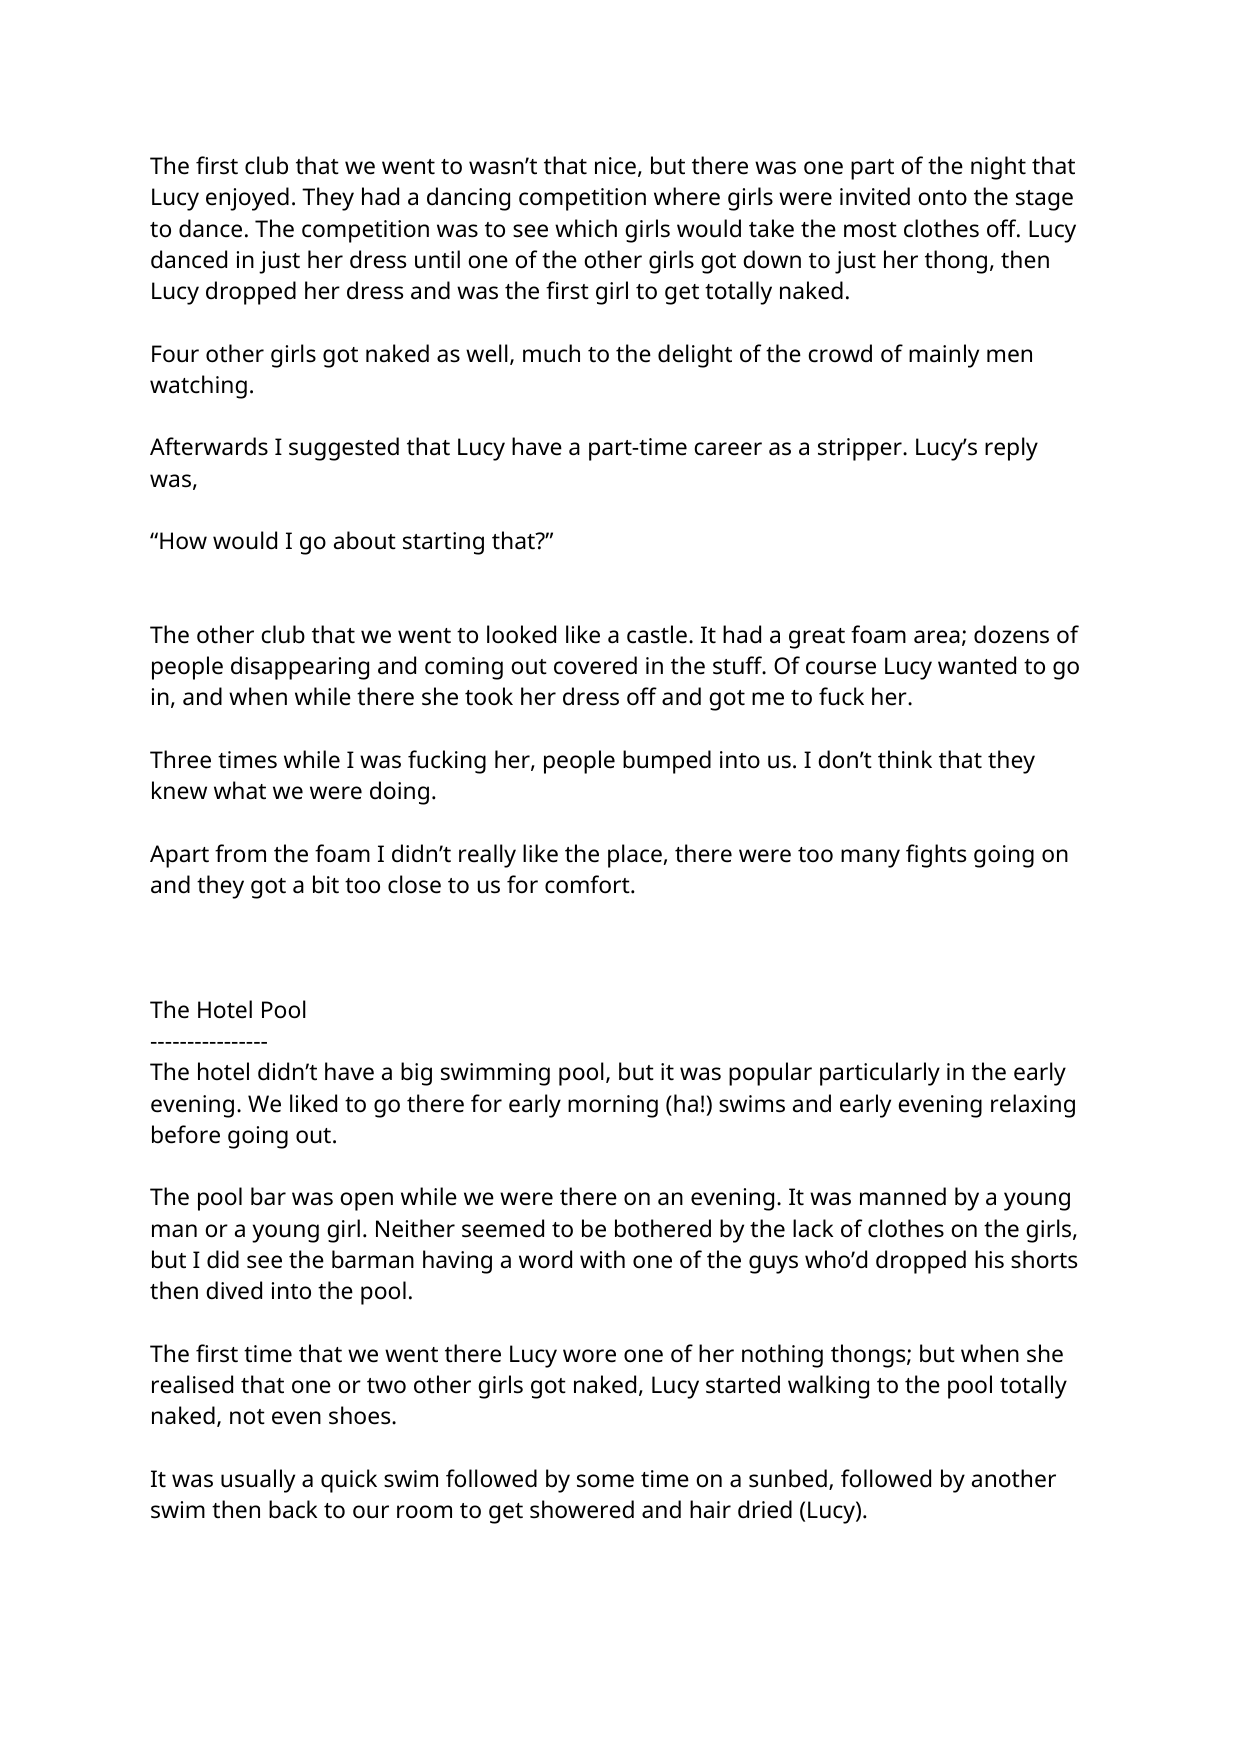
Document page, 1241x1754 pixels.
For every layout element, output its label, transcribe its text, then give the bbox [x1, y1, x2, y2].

text Apart from the foam I didn’t really like the place, there were too many fights going on and they got a bit too close to us for comfort. [150, 837, 1090, 900]
text It was usually a quick swim followed by some time on a sunbed, followed by another swim then back to our room to get showered and hair dried (Lucy). [150, 1462, 1090, 1525]
text The hotel didn’t have a big swimming pool, but it was popular particularly in the early evening. We liked to go there for early morning (ha!) swims and early evening relaxing before going out. [150, 1056, 1090, 1150]
text Afterwards I suggested that Lucy have a part-time career as a stripper. Lucy’s reply was, [150, 431, 1090, 494]
text Four other girls got naked as well, much to the delight of the crowd of mainly men watching. [150, 337, 1090, 400]
text The first time that we went there Lucy wore one of her nothing thongs; but when she realised that one or two other girls got naked, Lucy started walking to the pool totally naked, not even shoes. [150, 1337, 1090, 1431]
text The first club that we went to wasn’t that nice, but there was one part of the night that Lucy enjoyed. They had a dancing competition where girls were invited onto the stage to dance. The competition was to see which girls would take the most clothes off. Lucy danced in just her dress until one of the other girls got down to just her thong, then Lucy dropped her dress and was the first girl to get totally naked. [150, 150, 1090, 306]
text “How would I go about starting that?” [150, 525, 1090, 556]
text Three times while I was fucking her, people bumped into us. I don’t think that they knew what we were doing. [150, 744, 1090, 806]
text The other club that we went to looked like a castle. It had a great foam area; dozens of people disappearing and coming out covered in the stuff. Of course Lucy wanted to go in, and when while there she took her dress off and got me to fuck her. [150, 619, 1090, 712]
text The pool bar was open while we were there on an evening. It was manned by a young man or a young girl. Neither seemed to be bothered by the lack of clothes on the girls, but I did see the barman having a word with one of the guys who’d dropped his shorts then dived into the pool. [150, 1181, 1090, 1306]
text The Hotel Pool [150, 994, 1090, 1025]
text ---------------- [150, 1025, 1090, 1056]
